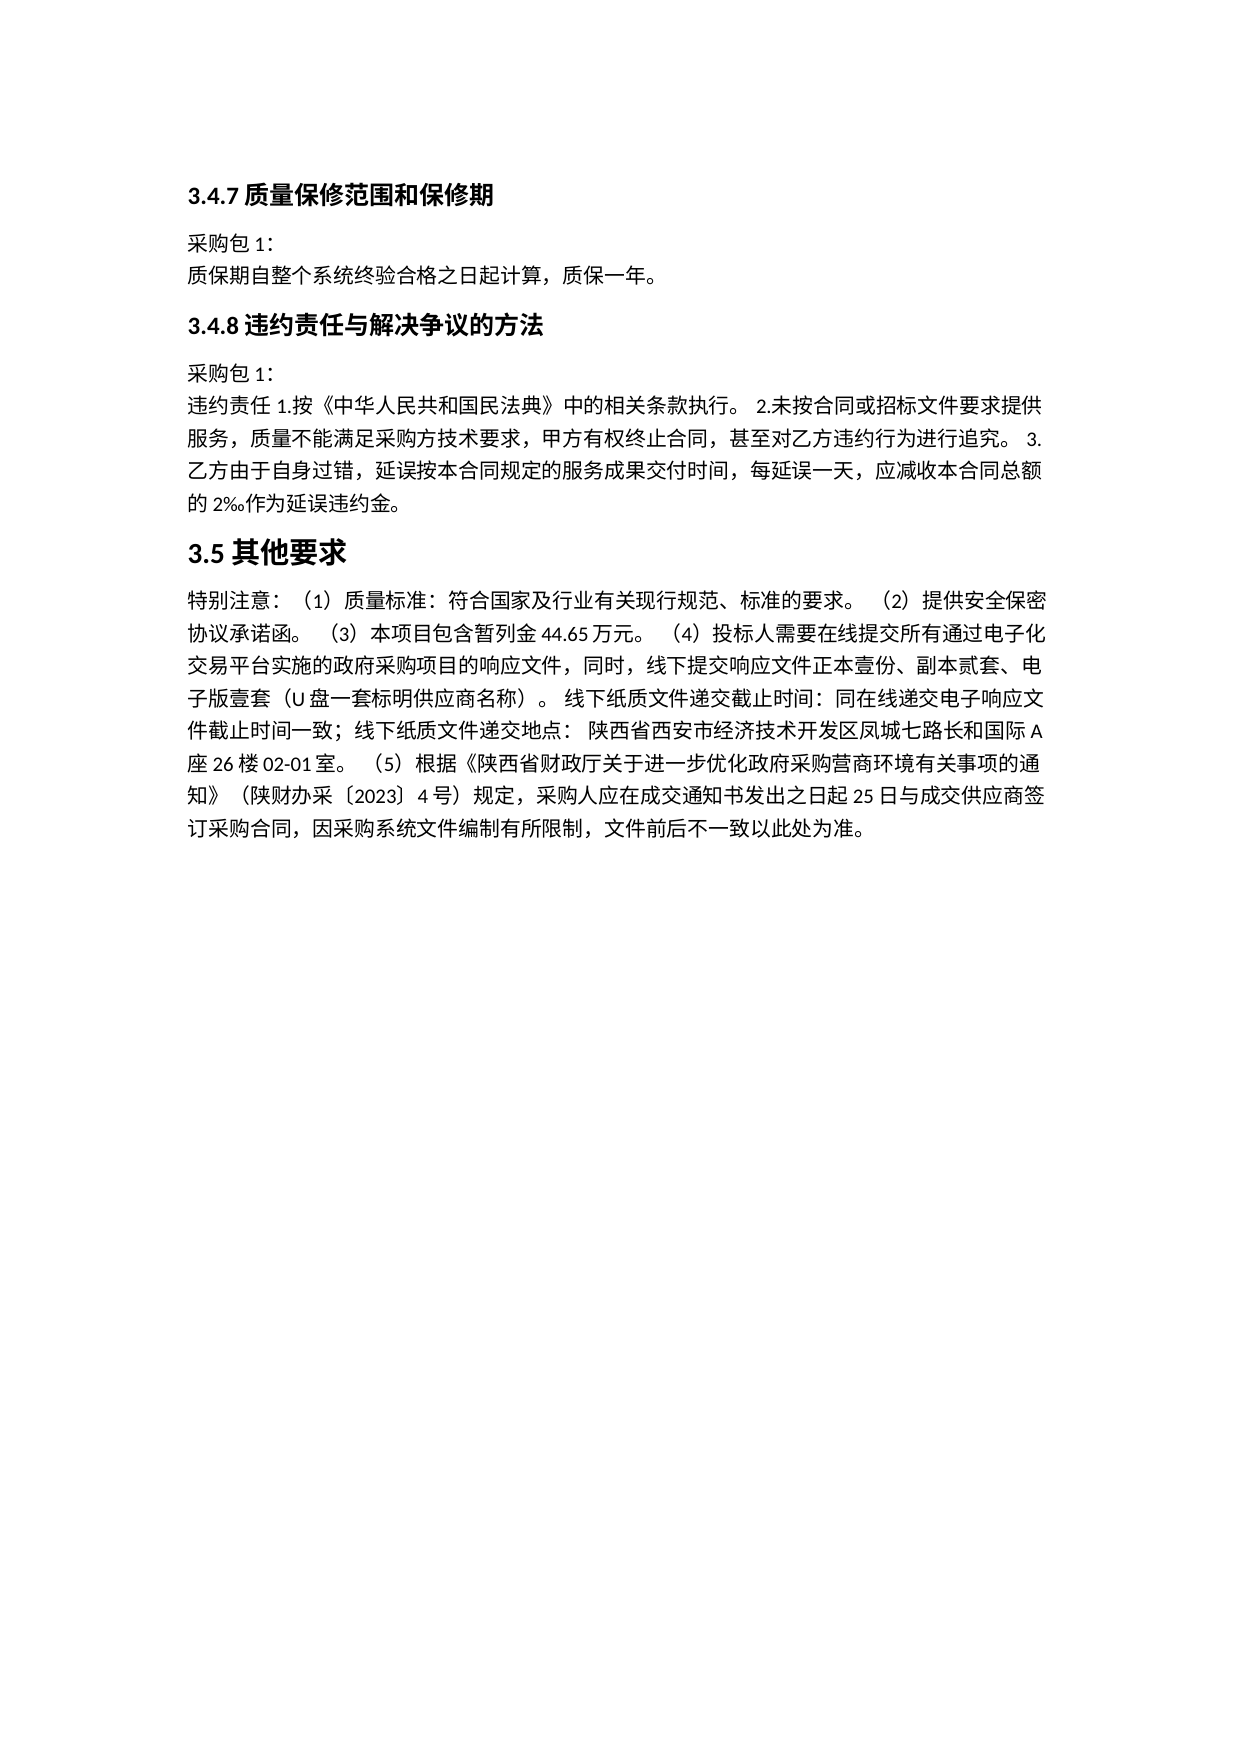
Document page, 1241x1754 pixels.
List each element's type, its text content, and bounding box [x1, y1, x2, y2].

text 特别注意：（1）质量标准：符合国家及行业有关现行规范、标准的要求。 （2）提供安全保密协议承诺函。 （3）本项目包含暂列金44.65万元。 （4）投标人需要在线提交所有通过电子化交易平台实施的政府采购项目的响应文件，同时，线下提交响应文件正本壹份、副本贰套、电子版壹套（U盘一套标明供应商名称）。 线下纸质文件递交截止时间：同在线递交电子响应文件截止时间一致；线下纸质文件递交地点： 陕西省西安市经济技术开发区凤城七路长和国际A座26楼02-01室。 （5）根据《陕西省财政厅关于进一步优化政府采购营商环境有关事项的通知》（陕财办采〔2023〕4号）规定，采购人应在成交通知书发出之日起25日与成交供应商签订采购合同，因采购系统文件编制有所限制，文件前后不一致以此处为准。 [187, 584, 1053, 844]
text 质保期自整个系统终验合格之日起计算，质保一年。 [187, 259, 1053, 292]
text 3.4.8违约责任与解决争议的方法 [187, 292, 1053, 357]
text 采购包1： [187, 357, 1053, 389]
text 3.5其他要求 [187, 519, 1053, 584]
text 3.4.7质量保修范围和保修期 [187, 162, 1053, 227]
text 违约责任 1.按《中华人民共和国民法典》中的相关条款执行。 2.未按合同或招标文件要求提供服务，质量不能满足采购方技术要求，甲方有权终止合同，甚至对乙方违约行为进行追究。 3.乙方由于自身过错，延误按本合同规定的服务成果交付时间，每延误一天，应减收本合同总额的2‰作为延误违约金。 [187, 389, 1053, 519]
text 采购包1： [187, 227, 1053, 259]
